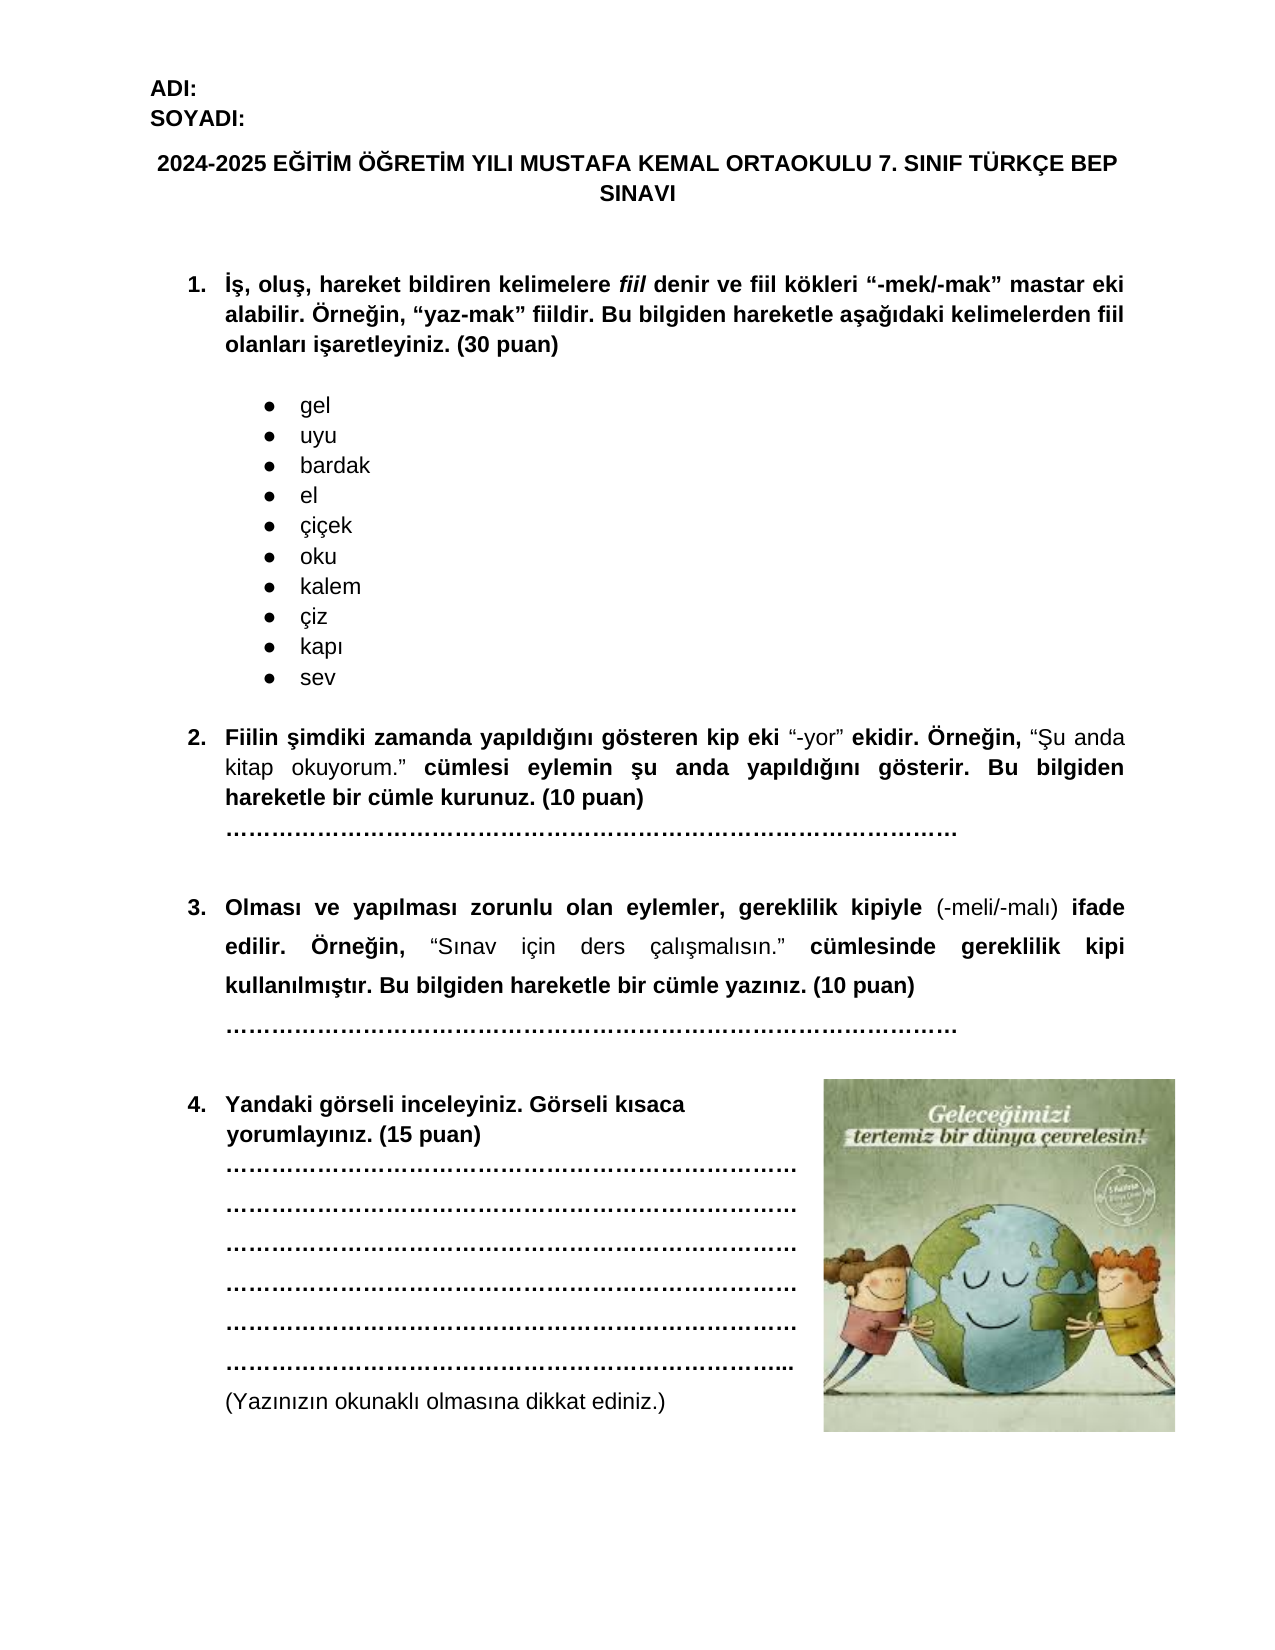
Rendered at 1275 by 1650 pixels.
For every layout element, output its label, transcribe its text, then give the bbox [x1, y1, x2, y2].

text …………………………………………………………………………………… [225, 814, 1125, 841]
text ………………………………………………………………… [225, 1270, 823, 1296]
list Olması ve yapılması zorunlu olan eylemler, gereklilik kipiyle (-meli/-malı) ifade edilir. Örneğin, “Sınav için ders çalışmalısın.” cümlesinde gereklilik kipi kullanılmıştır. Bu bilgiden hareketle bir cümle yazınız. (10 puan) [187, 893, 1125, 999]
text (Yazınızın okunaklı olmasına dikkat ediniz.) [225, 1388, 823, 1414]
text ………………………………………………………………… [225, 1309, 823, 1336]
list sev [262, 663, 1125, 690]
list el [262, 482, 1125, 509]
list Yandaki görseli inceleyiniz. Görseli kısaca [187, 1091, 823, 1117]
text ………………………………………………………………… [225, 1151, 823, 1178]
list çiçek [262, 512, 1125, 539]
list bardak [262, 452, 1125, 478]
list gel [262, 392, 1125, 418]
list kalem [262, 573, 1125, 599]
text 2024-2025 EĞİTİM ÖĞRETİM YILI MUSTAFA KEMAL ORTAOKULU 7. SINIF TÜRKÇE BEP SINAVI [150, 150, 1125, 207]
text yorumlayınız. (15 puan) [150, 1121, 823, 1147]
list Fiilin şimdiki zamanda yapıldığını gösteren kip eki “-yor” ekidir. Örneğin, “Şu anda kitap okuyorum.” cümlesi eylemin şu anda yapıldığını gösterir. Bu bilgiden hareketle bir cümle kurunuz. (10 puan) [187, 724, 1125, 811]
text ………………………………………………………………… [225, 1230, 823, 1257]
text …………………………………………………………………………………… [225, 1012, 1125, 1038]
picture [823, 1079, 1175, 1432]
text ………………………………………………………………… [225, 1191, 823, 1217]
list çiz [262, 603, 1125, 629]
list oku [262, 543, 1125, 569]
list kapı [262, 633, 1125, 660]
list İş, oluş, hareket bildiren kelimelere fiil denir ve fiil kökleri “-mek/-mak” mastar eki alabilir. Örneğin, “yaz-mak” fiildir. Bu bilgiden hareketle aşağıdaki kelimelerden fiil olanları işaretleyiniz. (30 puan) [187, 271, 1125, 358]
text ………………………………………………………………... [225, 1349, 823, 1375]
list uyu [262, 422, 1125, 448]
